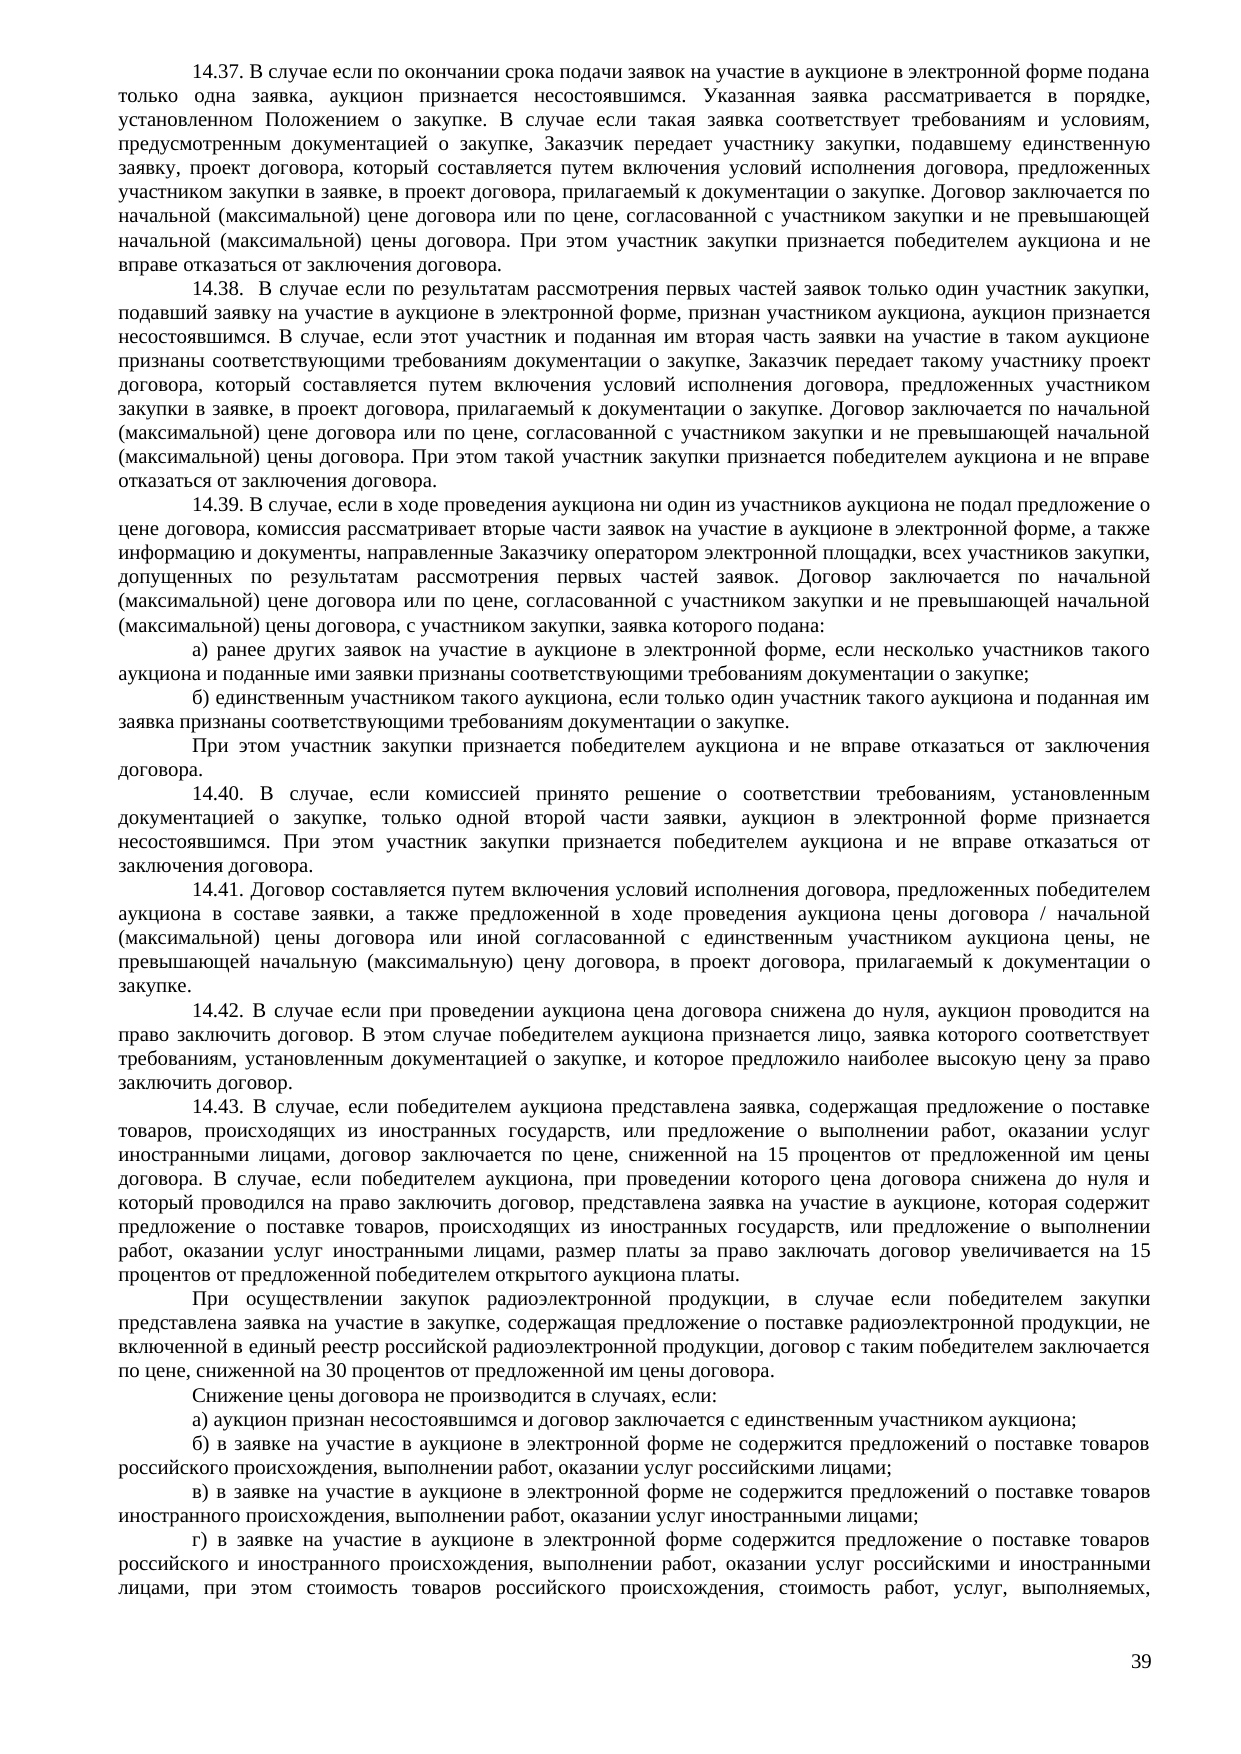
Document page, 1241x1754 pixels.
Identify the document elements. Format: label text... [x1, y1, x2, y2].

text б) единственным участником такого аукциона, если только один участник такого аукциона и поданная им заявка признаны соответствующими требованиям документации о закупке. [118, 685, 1152, 733]
text 14.39. В случае, если в ходе проведения аукциона ни один из участников аукциона не подал предложение о цене договора, комиссия рассматривает вторые части заявок на участие в аукционе в электронной форме, а также информацию и документы, направленные Заказчику оператором электронной площадки, всех участников закупки, допущенных по результатам рассмотрения первых частей заявок. Договор заключается по начальной (максимальной) цене договора или по цене, согласованной с участником закупки и не превышающей начальной (максимальной) цены договора, с участником закупки, заявка которого подана: [118, 492, 1152, 637]
text 14.41. Договор составляется путем включения условий исполнения договора, предложенных победителем аукциона в составе заявки, а также предложенной в ходе проведения аукциона цены договора / начальной (максимальной) цены договора или иной согласованной с единственным участником аукциона цены, не превышающей начальную (максимальную) цену договора, в проект договора, прилагаемый к документации о закупке. [118, 877, 1152, 997]
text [118, 1527, 1152, 1599]
text 14.40. В случае, если комиссией принято решение о соответствии требованиям, установленным документацией о закупке, только одной второй части заявки, аукцион в электронной форме признается несостоявшимся. При этом участник закупки признается победителем аукциона и не вправе отказаться от заключения договора. [118, 781, 1152, 877]
text 14.43. В случае, если победителем аукциона представлена заявка, содержащая предложение о поставке товаров, происходящих из иностранных государств, или предложение о выполнении работ, оказании услуг иностранными лицами, договор заключается по цене, сниженной на 15 процентов от предложенной им цены договора. В случае, если победителем аукциона, при проведении которого цена договора снижена до нуля и который проводился на право заключить договор, представлена заявка на участие в аукционе, которая содержит предложение о поставке товаров, происходящих из иностранных государств, или предложение о выполнении работ, оказании услуг иностранными лицами, размер платы за право заключать договор увеличивается на 15 процентов от предложенной победителем открытого аукциона платы. [118, 1094, 1152, 1286]
text б) в заявке на участие в аукционе в электронной форме не содержится предложений о поставке товаров российского происхождения, выполнении работ, оказании услуг российскими лицами; [118, 1431, 1152, 1479]
text а) аукцион признан несостоявшимся и договор заключается с единственным участником аукциона; [118, 1407, 1152, 1431]
text Снижение цены договора не производится в случаях, если: [118, 1382, 1152, 1407]
text а) ранее других заявок на участие в аукционе в электронной форме, если несколько участников такого аукциона и поданные ими заявки признаны соответствующими требованиям документации о закупке; [118, 637, 1152, 685]
text При этом участник закупки признается победителем аукциона и не вправе отказаться от заключения договора. [118, 733, 1152, 781]
text 14.42. В случае если при проведении аукциона цена договора снижена до нуля, аукцион проводится на право заключить договор. В этом случае победителем аукциона признается лицо, заявка которого соответствует требованиям, установленным документацией о закупке, и которое предложило наиболее высокую цену за право заключить договор. [118, 997, 1152, 1094]
text 14.37. В случае если по окончании срока подачи заявок на участие в аукционе в электронной форме подана только одна заявка, аукцион признается несостоявшимся. Указанная заявка рассматривается в порядке, установленном Положением о закупке. В случае если такая заявка соответствует требованиям и условиям, предусмотренным документацией о закупке, Заказчик передает участнику закупки, подавшему единственную заявку, проект договора, который составляется путем включения условий исполнения договора, предложенных участником закупки в заявке, в проект договора, прилагаемый к документации о закупке. Договор заключается по начальной (максимальной) цене договора или по цене, согласованной с участником закупки и не превышающей начальной (максимальной) цены договора. При этом участник закупки признается победителем аукциона и не вправе отказаться от заключения договора. [118, 59, 1152, 276]
text При осуществлении закупок радиоэлектронной продукции, в случае если победителем закупки представлена заявка на участие в закупке, содержащая предложение о поставке радиоэлектронной продукции, не включенной в единый реестр российской радиоэлектронной продукции, договор с таким победителем заключается по цене, сниженной на 30 процентов от предложенной им цены договора. [118, 1286, 1152, 1382]
text в) в заявке на участие в аукционе в электронной форме не содержится предложений о поставке товаров иностранного происхождения, выполнении работ, оказании услуг иностранными лицами; [118, 1479, 1152, 1527]
text 14.38. В случае если по результатам рассмотрения первых частей заявок только один участник закупки, подавший заявку на участие в аукционе в электронной форме, признан участником аукциона, аукцион признается несостоявшимся. В случае, если этот участник и поданная им вторая часть заявки на участие в таком аукционе признаны соответствующими требованиям документации о закупке, Заказчик передает такому участнику проект договора, который составляется путем включения условий исполнения договора, предложенных участником закупки в заявке, в проект договора, прилагаемый к документации о закупке. Договор заключается по начальной (максимальной) цене договора или по цене, согласованной с участником закупки и не превышающей начальной (максимальной) цены договора. При этом такой участник закупки признается победителем аукциона и не вправе отказаться от заключения договора. [118, 276, 1152, 492]
